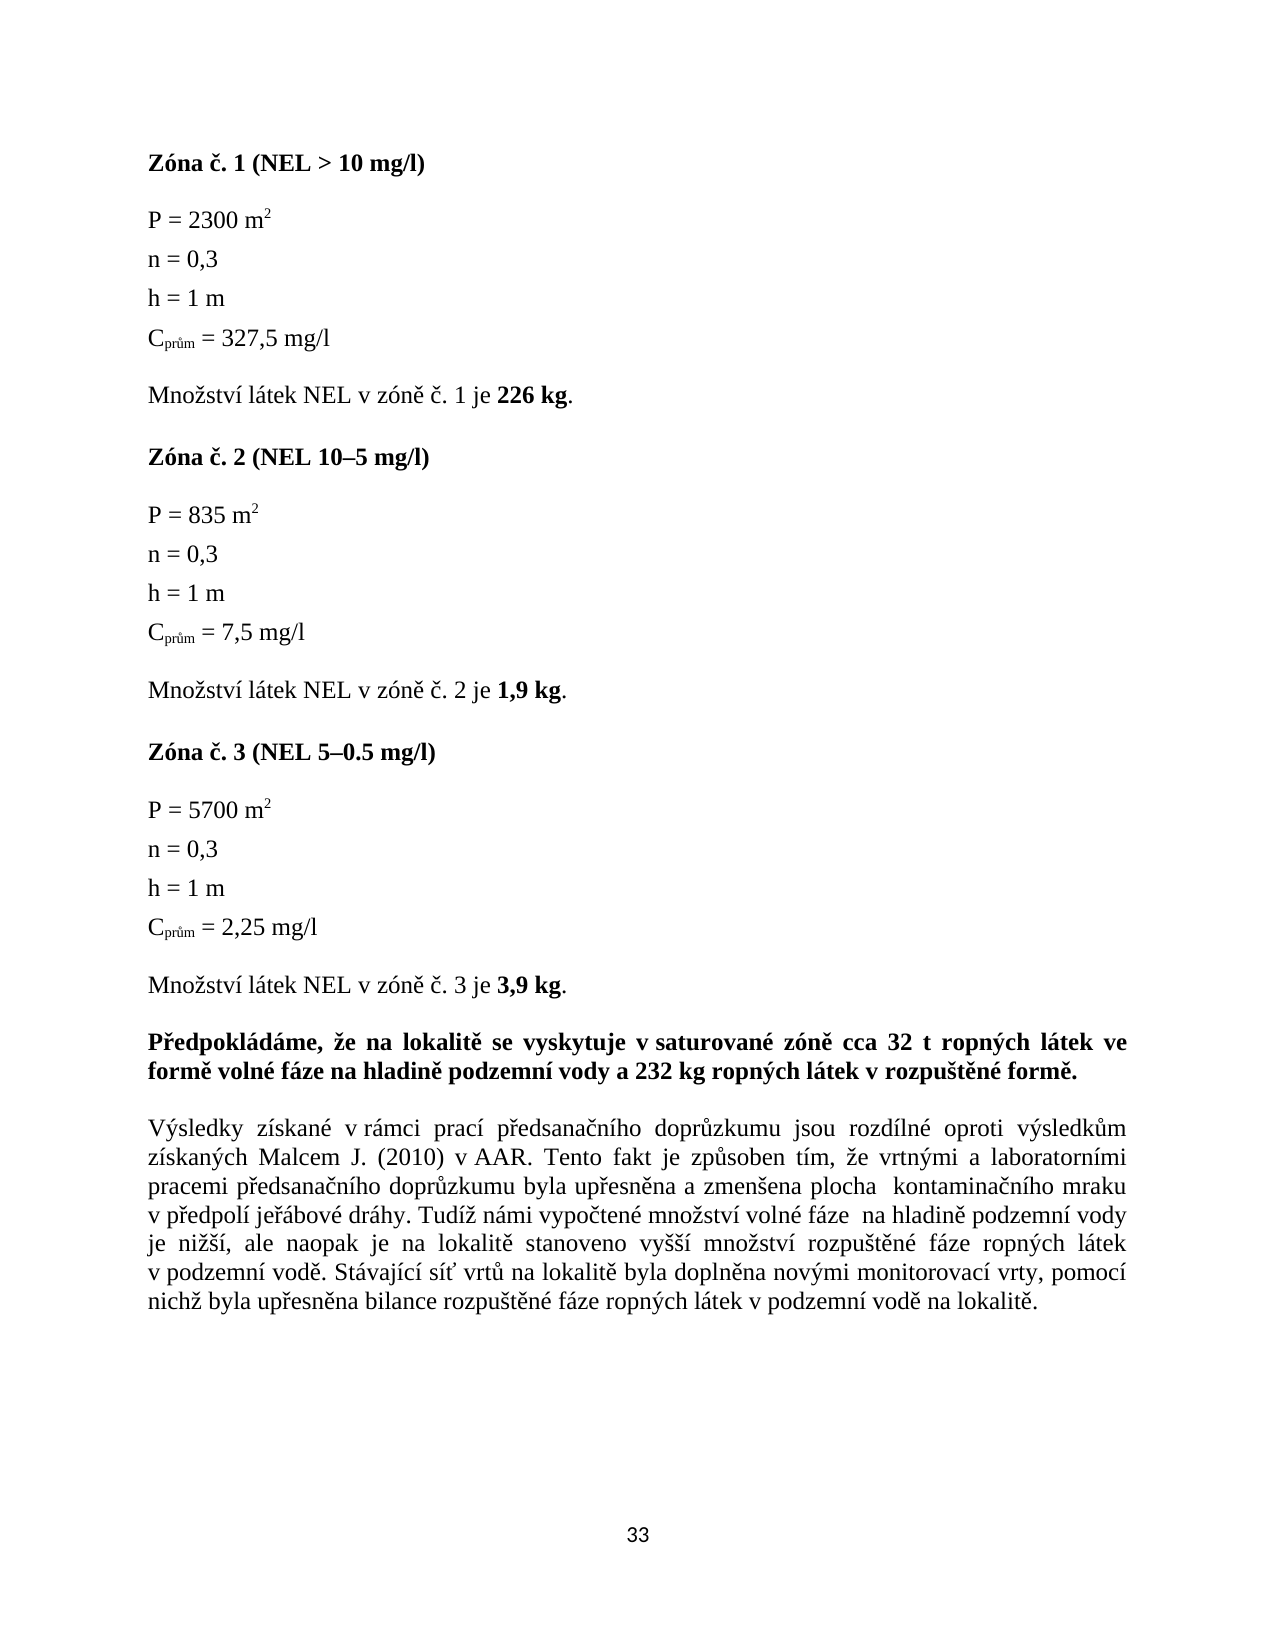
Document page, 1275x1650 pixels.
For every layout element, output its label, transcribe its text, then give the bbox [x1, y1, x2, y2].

text n = 0,3 [148, 539, 1127, 568]
text Výsledky získané v rámci prací předsanačního doprůzkumu jsou rozdílné oproti výsledkům získaných Malcem J. (2010) v AAR. Tento fakt je způsoben tím, že vrtnými a laboratorními pracemi předsanačního doprůzkumu byla upřesněna a zmenšena plocha kontaminačního mraku v předpolí jeřábové dráhy. Tudíž námi vypočtené množství volné fáze na hladině podzemní vody je nižší, ale naopak je na lokalitě stanoveno vyšší množství rozpuštěné fáze ropných látek v podzemní vodě. Stávající síť vrtů na lokalitě byla doplněna novými monitorovací vrty, pomocí nichž byla upřesněna bilance rozpuštěné fáze ropných látek v podzemní vodě na lokalitě. [148, 1113, 1127, 1315]
text P = [148, 205, 1127, 234]
text Zóna č. 1 (NEL > 10 mg/l) [148, 148, 1127, 176]
text n = 0,3 [148, 834, 1127, 863]
text n = 0,3 [148, 244, 1127, 273]
text Množství látek NEL v zóně č. 1 je . [148, 380, 1127, 409]
text Cprům = 7,5 mg/l [148, 617, 1127, 646]
text Množství látek NEL v zóně č. 3 je . [148, 970, 1127, 998]
text Zóna č. 3 (NEL 5–0.5 mg/l) [148, 737, 1127, 766]
text P = [148, 795, 1127, 823]
text Množství látek NEL v zóně č. 2 je . [148, 675, 1127, 704]
text Předpokládáme, že na lokalitě se vyskytuje v saturované zóně cca 32 t ropných látek ve formě volné fáze na hladině podzemní vody a ropných látek v rozpuštěné formě. [148, 1027, 1127, 1085]
text h = [148, 578, 1127, 607]
text h = [148, 283, 1127, 312]
text Cprům = 2,25 mg/l [148, 912, 1127, 941]
text P = [148, 500, 1127, 529]
text Cprům = 327,5 mg/l [148, 323, 1127, 351]
text h = [148, 873, 1127, 902]
text Zóna č. 2 (NEL 10–5 mg/l) [148, 442, 1127, 471]
